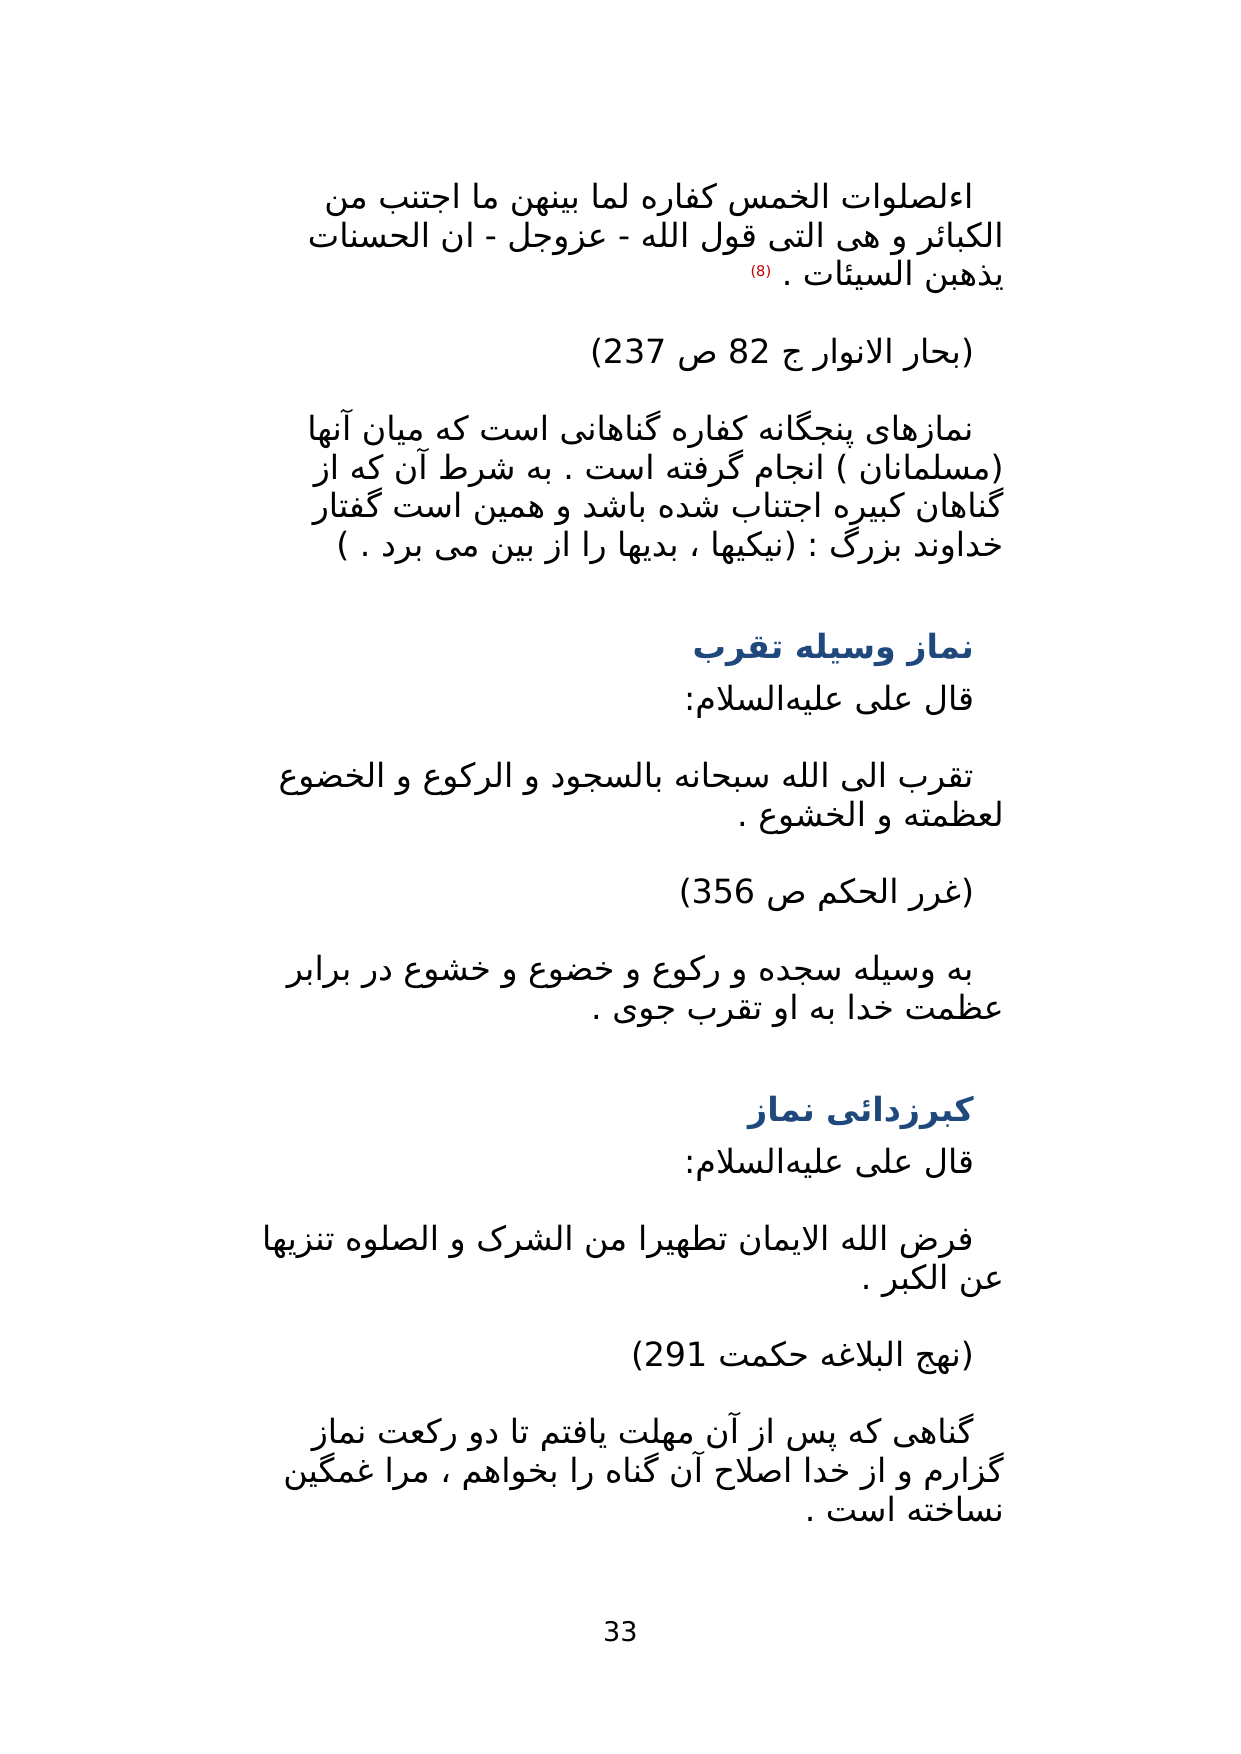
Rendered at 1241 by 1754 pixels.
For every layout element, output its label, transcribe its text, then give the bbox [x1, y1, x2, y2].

text نمازهای پنجگانه کفاره گناهانی است که میان آنها (مسلمانان ) انجام گرفته است . به شرط آن که از گناهان کبیره اجتناب شده باشد و همین است گفتار خداوند بزرگ : (نیکیها ، بدیها را از بین می برد . ) [236, 409, 1004, 565]
text فرض الله الایمان تطهیرا من الشرک و الصلوه تنزیها عن الکبر . [236, 1219, 1004, 1297]
text (نهج البلاغه حکمت 291) [236, 1335, 1004, 1374]
text گناهی که پس از آن مهلت یافتم تا دو رکعت نماز گزارم و از خدا اصلاح آن گناه را بخواهم ، مرا غمگین نساخته است . [236, 1413, 1004, 1529]
text قال علی عليه‌السلام: [236, 679, 1004, 718]
text تقرب الی الله سبحانه بالسجود و الرکوع و الخضوع لعظمته و الخشوع . [236, 757, 1004, 834]
subtitle نماز وسیله تقرب [236, 628, 1004, 667]
subtitle کبرزدائی نماز [236, 1091, 1004, 1130]
text به وسیله سجده و رکوع و خضوع و خشوع در برابر عظمت خدا به او تقرب جوی . [236, 950, 1004, 1027]
text (غرر الحکم ص 356) [236, 873, 1004, 911]
text قال علی عليه‌السلام: [236, 1142, 1004, 1181]
text اءلصلوات الخمس کفاره لما بینهن ما اجتنب من الکبائر و هی التی قول الله - عزوجل - ان الحسنات یذهبن السیئات . (8) [236, 177, 1004, 294]
text (بحار الانوار ج 82 ص 237) [236, 332, 1004, 371]
